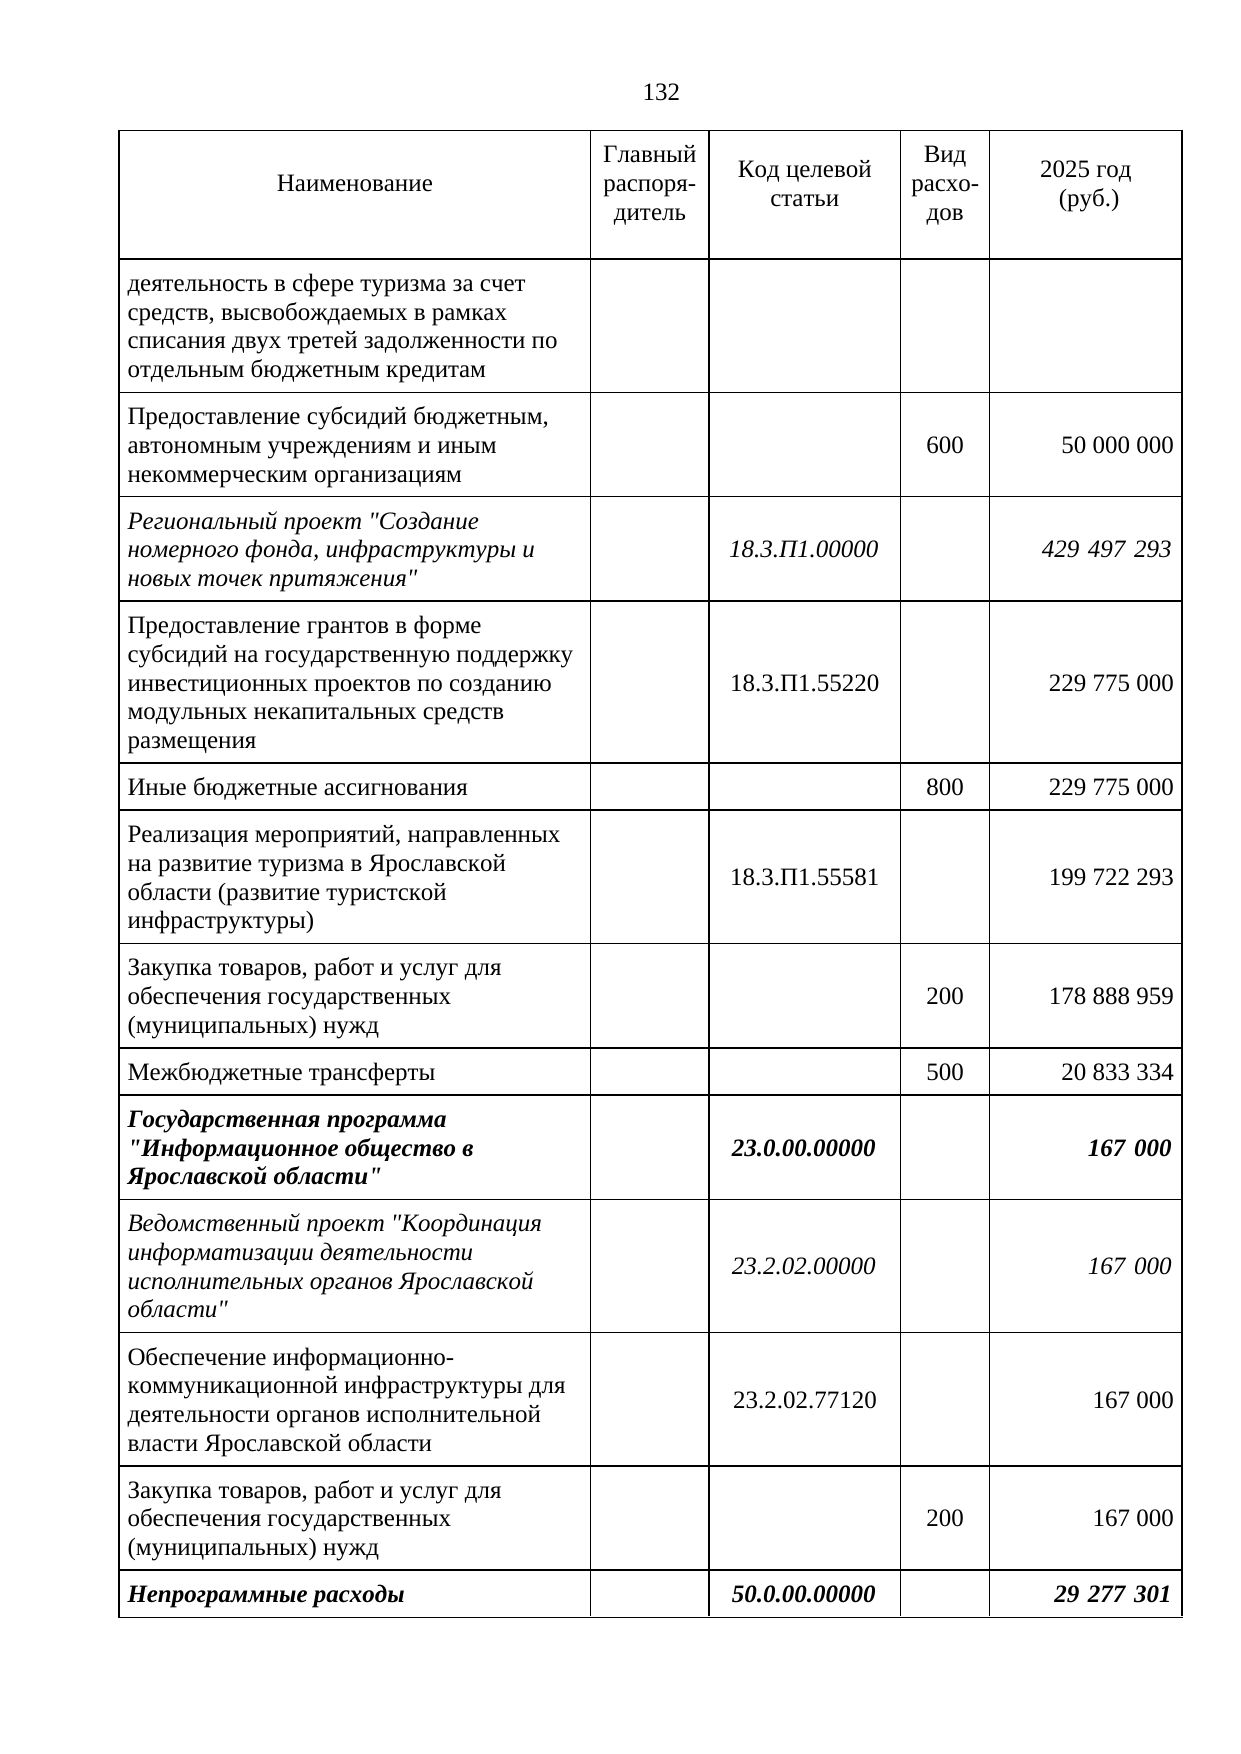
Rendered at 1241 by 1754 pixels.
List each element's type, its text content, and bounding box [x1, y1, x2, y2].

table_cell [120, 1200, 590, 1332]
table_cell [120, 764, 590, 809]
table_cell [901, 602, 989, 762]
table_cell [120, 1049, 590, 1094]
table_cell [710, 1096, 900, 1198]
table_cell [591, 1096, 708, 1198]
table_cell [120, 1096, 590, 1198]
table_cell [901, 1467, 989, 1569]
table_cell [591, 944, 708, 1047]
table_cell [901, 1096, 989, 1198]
table_header Главный распоря-дитель [591, 131, 708, 258]
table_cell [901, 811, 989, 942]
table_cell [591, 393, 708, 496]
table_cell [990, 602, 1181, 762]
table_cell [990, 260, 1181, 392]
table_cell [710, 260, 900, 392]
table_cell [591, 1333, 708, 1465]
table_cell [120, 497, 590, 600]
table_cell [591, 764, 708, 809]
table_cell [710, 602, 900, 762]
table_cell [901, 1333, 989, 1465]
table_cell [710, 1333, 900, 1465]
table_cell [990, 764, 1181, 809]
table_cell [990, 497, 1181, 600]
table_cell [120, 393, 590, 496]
table_header Вид расхо-дов [901, 131, 989, 258]
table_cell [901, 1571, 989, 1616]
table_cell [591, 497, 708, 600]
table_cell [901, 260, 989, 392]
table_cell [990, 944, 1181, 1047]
table_header 2025 год (руб.) [990, 131, 1181, 258]
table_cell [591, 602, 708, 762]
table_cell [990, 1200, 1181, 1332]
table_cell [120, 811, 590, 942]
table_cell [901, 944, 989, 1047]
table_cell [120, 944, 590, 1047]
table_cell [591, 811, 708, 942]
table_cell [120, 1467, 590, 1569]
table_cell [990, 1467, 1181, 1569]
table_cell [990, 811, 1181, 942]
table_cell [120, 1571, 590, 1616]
table_header Код целевой статьи [710, 131, 900, 258]
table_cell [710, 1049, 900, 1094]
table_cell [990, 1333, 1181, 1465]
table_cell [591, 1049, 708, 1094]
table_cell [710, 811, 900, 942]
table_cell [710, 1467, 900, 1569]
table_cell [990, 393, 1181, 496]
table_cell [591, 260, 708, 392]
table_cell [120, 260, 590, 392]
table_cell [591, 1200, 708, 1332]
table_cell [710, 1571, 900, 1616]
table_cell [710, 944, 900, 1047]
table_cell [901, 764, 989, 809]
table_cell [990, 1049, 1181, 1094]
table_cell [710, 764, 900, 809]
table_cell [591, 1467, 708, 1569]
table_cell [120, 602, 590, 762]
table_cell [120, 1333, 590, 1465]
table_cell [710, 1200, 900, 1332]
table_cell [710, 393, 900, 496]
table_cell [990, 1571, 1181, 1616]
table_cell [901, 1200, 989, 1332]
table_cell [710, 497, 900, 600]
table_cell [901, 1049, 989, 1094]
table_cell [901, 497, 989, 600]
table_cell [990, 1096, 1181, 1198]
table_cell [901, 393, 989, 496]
table_header Наименование [120, 131, 590, 258]
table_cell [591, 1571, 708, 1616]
